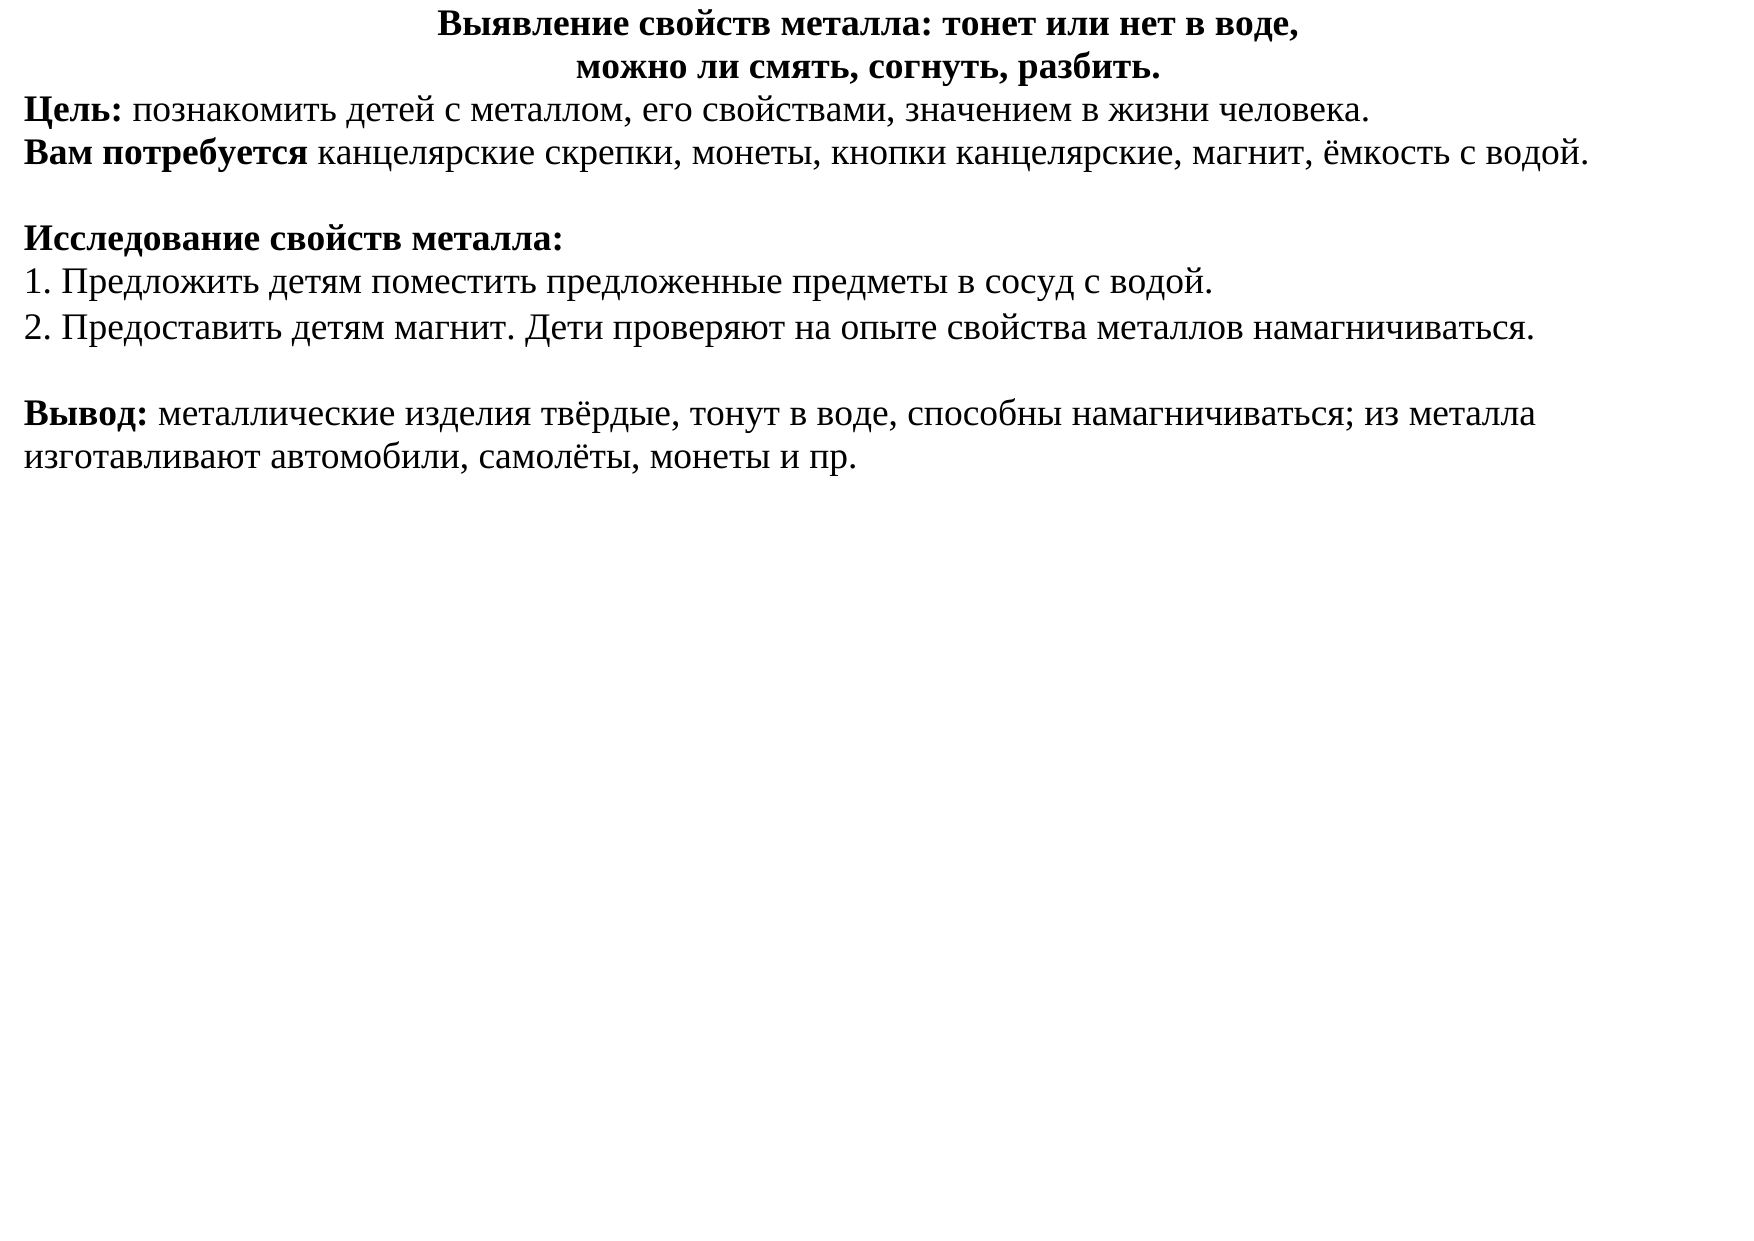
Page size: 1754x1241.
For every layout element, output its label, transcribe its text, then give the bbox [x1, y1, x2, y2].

text Выявление свойств металла: тонет или нет в воде, [24, 0, 1713, 43]
text Вам потребуется канцелярские скрепки, монеты, кнопки канцелярские, магнит, ёмкость с водой. [24, 129, 1713, 172]
text можно ли смять, согнуть, разбить. [24, 43, 1713, 86]
text 2. Предоставить детям магнит. Дети проверяют на опыте свойства металлов намагничиваться. [24, 304, 1713, 347]
text Исследование свойств металла: [24, 216, 1713, 259]
text Вывод: металлические изделия твёрдые, тонут в воде, способны намагничиваться; из металла изготавливают автомобили, самолёты, монеты и пр. [24, 390, 1713, 477]
text Цель: познакомить детей с металлом, его свойствами, значением в жизни человека. [24, 86, 1713, 129]
text 1. Предложить детям поместить предложенные предметы в сосуд с водой. [24, 259, 1713, 302]
